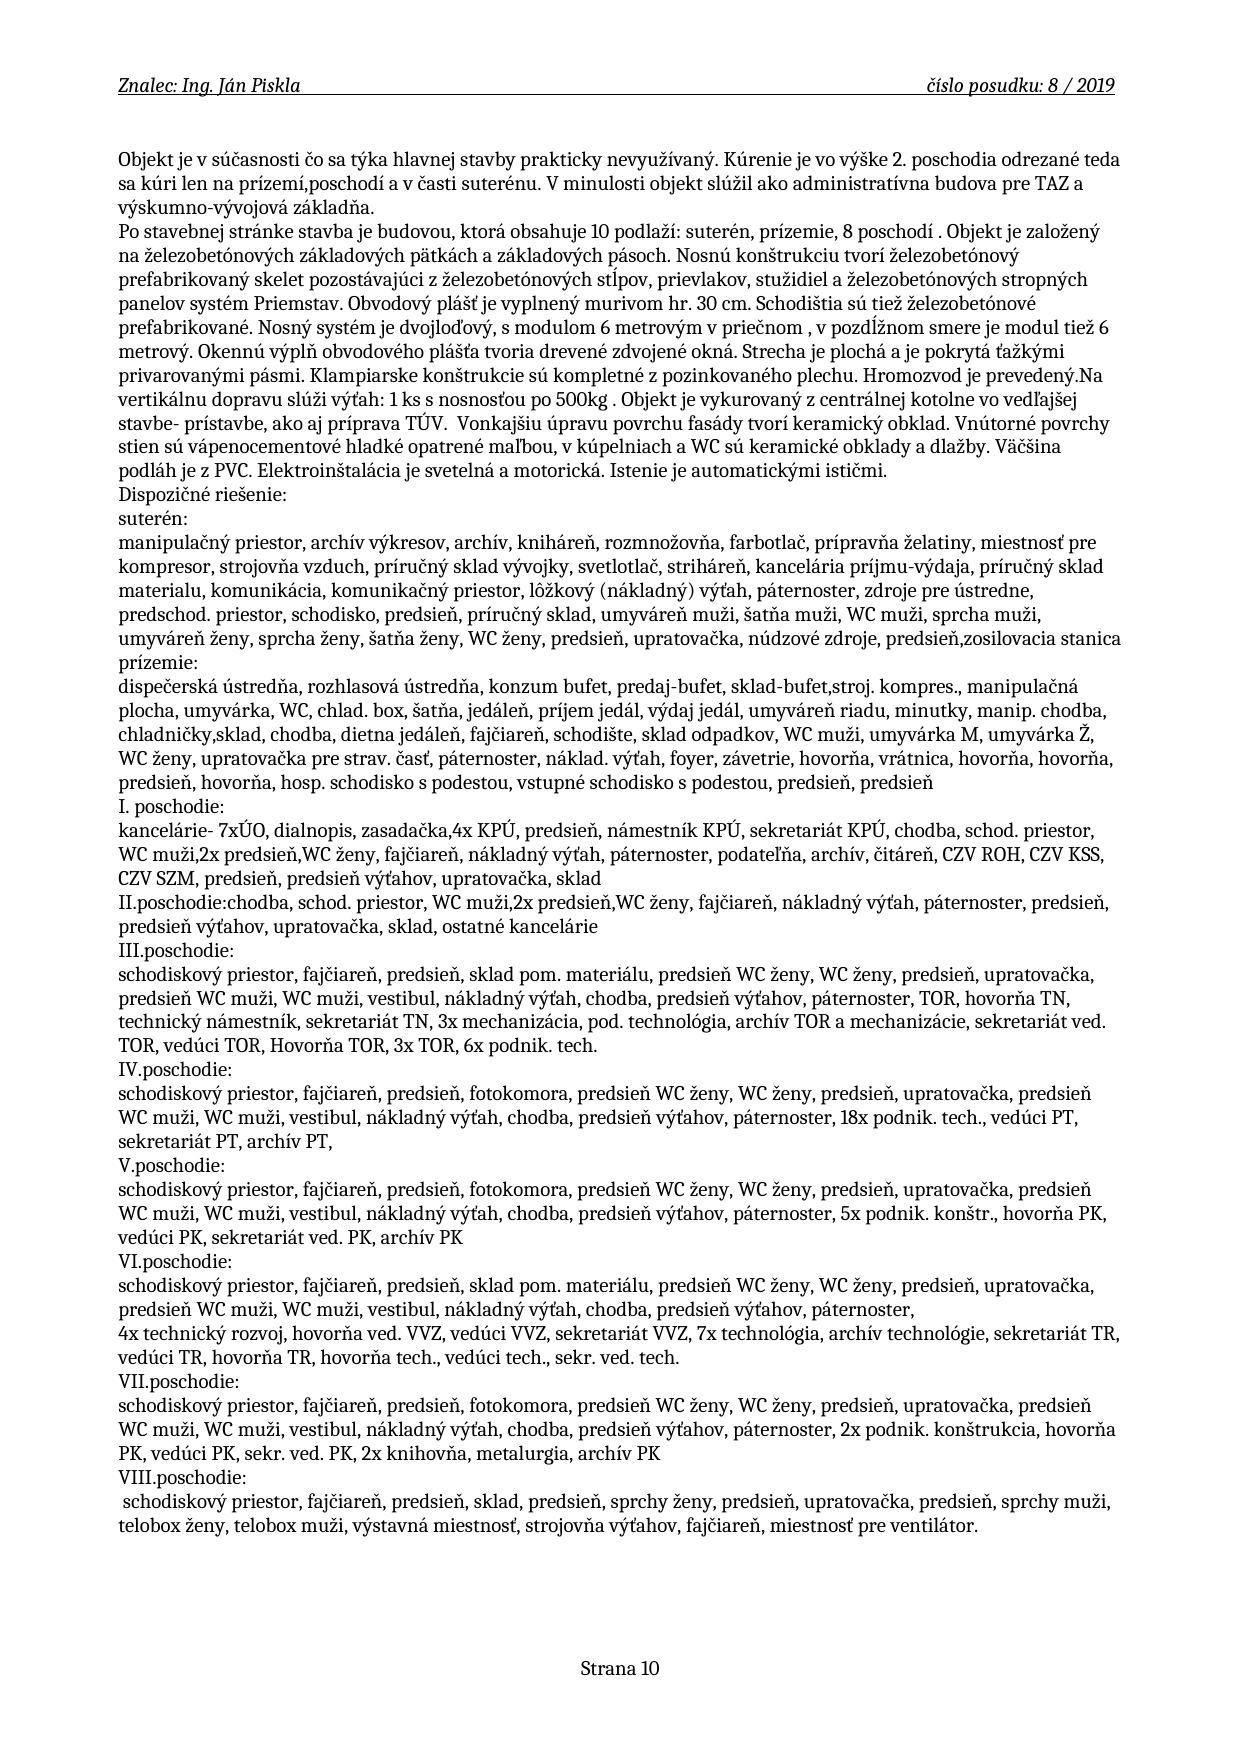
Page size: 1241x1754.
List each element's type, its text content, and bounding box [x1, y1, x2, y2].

text schodiskový priestor, fajčiareň, predsieň, sklad pom. materiálu, predsieň WC ženy, WC ženy, predsieň, upratovačka, predsieň WC muži, WC muži, vestibul, nákladný výťah, chodba, predsieň výťahov, páternoster, TOR, hovorňa TN, technický námestník, sekretariát TN, 3x mechanizácia, pod. technológia, archív TOR a mechanizácie, sekretariát ved. TOR, vedúci TOR, Hovorňa TOR, 3x TOR, 6x podnik. tech. [118, 962, 1122, 1058]
text schodiskový priestor, fajčiareň, predsieň, fotokomora, predsieň WC ženy, WC ženy, predsieň, upratovačka, predsieň WC muži, WC muži, vestibul, nákladný výťah, chodba, predsieň výťahov, páternoster, 18x podnik. tech., vedúci PT, sekretariát PT, archív PT, [118, 1082, 1122, 1154]
text manipulačný priestor, archív výkresov, archív, kniháreň, rozmnožovňa, farbotlač, prípravňa želatiny, miestnosť pre kompresor, strojovňa vzduch, príručný sklad vývojky, svetlotlač, striháreň, kancelária príjmu-výdaja, príručný sklad materialu, komunikácia, komunikačný priestor, lôžkový (nákladný) výťah, páternoster, zdroje pre ústredne, predschod. priestor, schodisko, predsieň, príručný sklad, umyváreň muži, šatňa muži, WC muži, sprcha muži, umyváreň ženy, sprcha ženy, šatňa ženy, WC ženy, predsieň, upratovačka, núdzové zdroje, predsieň,zosilovacia stanica [118, 531, 1122, 651]
text schodiskový priestor, fajčiareň, predsieň, sklad pom. materiálu, predsieň WC ženy, WC ženy, predsieň, upratovačka, predsieň WC muži, WC muži, vestibul, nákladný výťah, chodba, predsieň výťahov, páternoster, [118, 1274, 1122, 1322]
text III.poschodie: [118, 938, 1122, 962]
text schodiskový priestor, fajčiareň, predsieň, fotokomora, predsieň WC ženy, WC ženy, predsieň, upratovačka, predsieň WC muži, WC muži, vestibul, nákladný výťah, chodba, predsieň výťahov, páternoster, 2x podnik. konštrukcia, hovorňa PK, vedúci PK, sekr. ved. PK, 2x knihovňa, metalurgia, archív PK [118, 1393, 1122, 1465]
text Objekt je v súčasnosti čo sa týka hlavnej stavby prakticky nevyužívaný. Kúrenie je vo výške 2. poschodia odrezané teda sa kúri len na prízemí,poschodí a v časti suterénu. V minulosti objekt slúžil ako administratívna budova pre TAZ a výskumno-vývojová základňa. [118, 148, 1122, 219]
text suterén: [118, 507, 1122, 531]
text Dispozičné riešenie: [118, 483, 1122, 507]
text schodiskový priestor, fajčiareň, predsieň, sklad, predsieň, sprchy ženy, predsieň, upratovačka, predsieň, sprchy muži, telobox ženy, telobox muži, výstavná miestnosť, strojovňa výťahov, fajčiareň, miestnosť pre ventilátor. [118, 1489, 1122, 1537]
text VII.poschodie: [118, 1369, 1122, 1393]
text kancelárie- 7xÚO, dialnopis, zasadačka,4x KPÚ, predsieň, námestník KPÚ, sekretariát KPÚ, chodba, schod. priestor, WC muži,2x predsieň,WC ženy, fajčiareň, nákladný výťah, páternoster, podateľňa, archív, čitáreň, CZV ROH, CZV KSS, CZV SZM, predsieň, predsieň výťahov, upratovačka, sklad [118, 818, 1122, 890]
text V.poschodie: [118, 1154, 1122, 1178]
text prízemie: [118, 651, 1122, 675]
text dispečerská ústredňa, rozhlasová ústredňa, konzum bufet, predaj-bufet, sklad-bufet,stroj. kompres., manipulačná plocha, umyvárka, WC, chlad. box, šatňa, jedáleň, príjem jedál, výdaj jedál, umyváreň riadu, minutky, manip. chodba, chladničky,sklad, chodba, dietna jedáleň, fajčiareň, schodište, sklad odpadkov, WC muži, umyvárka M, umyvárka Ž, WC ženy, upratovačka pre strav. časť, páternoster, náklad. výťah, foyer, závetrie, hovorňa, vrátnica, hovorňa, hovorňa, predsieň, hovorňa, hosp. schodisko s podestou, vstupné schodisko s podestou, predsieň, predsieň [118, 675, 1122, 794]
text IV.poschodie: [118, 1058, 1122, 1082]
text I. poschodie: [118, 794, 1122, 818]
text Po stavebnej stránke stavba je budovou, ktorá obsahuje 10 podlaží: suterén, prízemie, 8 poschodí . Objekt je založený na železobetónových základových pätkách a základových pásoch. Nosnú konštrukciu tvorí železobetónový prefabrikovaný skelet pozostávajúci z železobetónových stĺpov, prievlakov, stužidiel a železobetónových stropných panelov systém Priemstav. Obvodový plášť je vyplnený murivom hr. 30 cm. Schodištia sú tiež železobetónové prefabrikované. Nosný systém je dvojloďový, s modulom 6 metrovým v priečnom , v pozdĺžnom smere je modul tiež 6 metrový. Okennú výplň obvodového plášťa tvoria drevené zdvojené okná. Strecha je plochá a je pokrytá ťažkými privarovanými pásmi. Klampiarske konštrukcie sú kompletné z pozinkovaného plechu. Hromozvod je prevedený.Na vertikálnu dopravu slúži výťah: 1 ks s nosnosťou po 500kg . Objekt je vykurovaný z centrálnej kotolne vo vedľajšej stavbe- prístavbe, ako aj príprava TÚV. Vonkajšiu úpravu povrchu fasády tvorí keramický obklad. Vnútorné povrchy stien sú vápenocementové hladké opatrené maľbou, v kúpelniach a WC sú keramické obklady a dlažby. Väčšina podláh je z PVC. Elektroinštalácia je svetelná a motorická. Istenie je automatickými ističmi. [118, 219, 1122, 483]
text VI.poschodie: [118, 1250, 1122, 1274]
text VIII.poschodie: [118, 1465, 1122, 1489]
text 4x technický rozvoj, hovorňa ved. VVZ, vedúci VVZ, sekretariát VVZ, 7x technológia, archív technológie, sekretariát TR, vedúci TR, hovorňa TR, hovorňa tech., vedúci tech., sekr. ved. tech. [118, 1322, 1122, 1369]
text schodiskový priestor, fajčiareň, predsieň, fotokomora, predsieň WC ženy, WC ženy, predsieň, upratovačka, predsieň WC muži, WC muži, vestibul, nákladný výťah, chodba, predsieň výťahov, páternoster, 5x podnik. konštr., hovorňa PK, vedúci PK, sekretariát ved. PK, archív PK [118, 1178, 1122, 1250]
text II.poschodie:chodba, schod. priestor, WC muži,2x predsieň,WC ženy, fajčiareň, nákladný výťah, páternoster, predsieň, predsieň výťahov, upratovačka, sklad, ostatné kancelárie [118, 890, 1122, 938]
